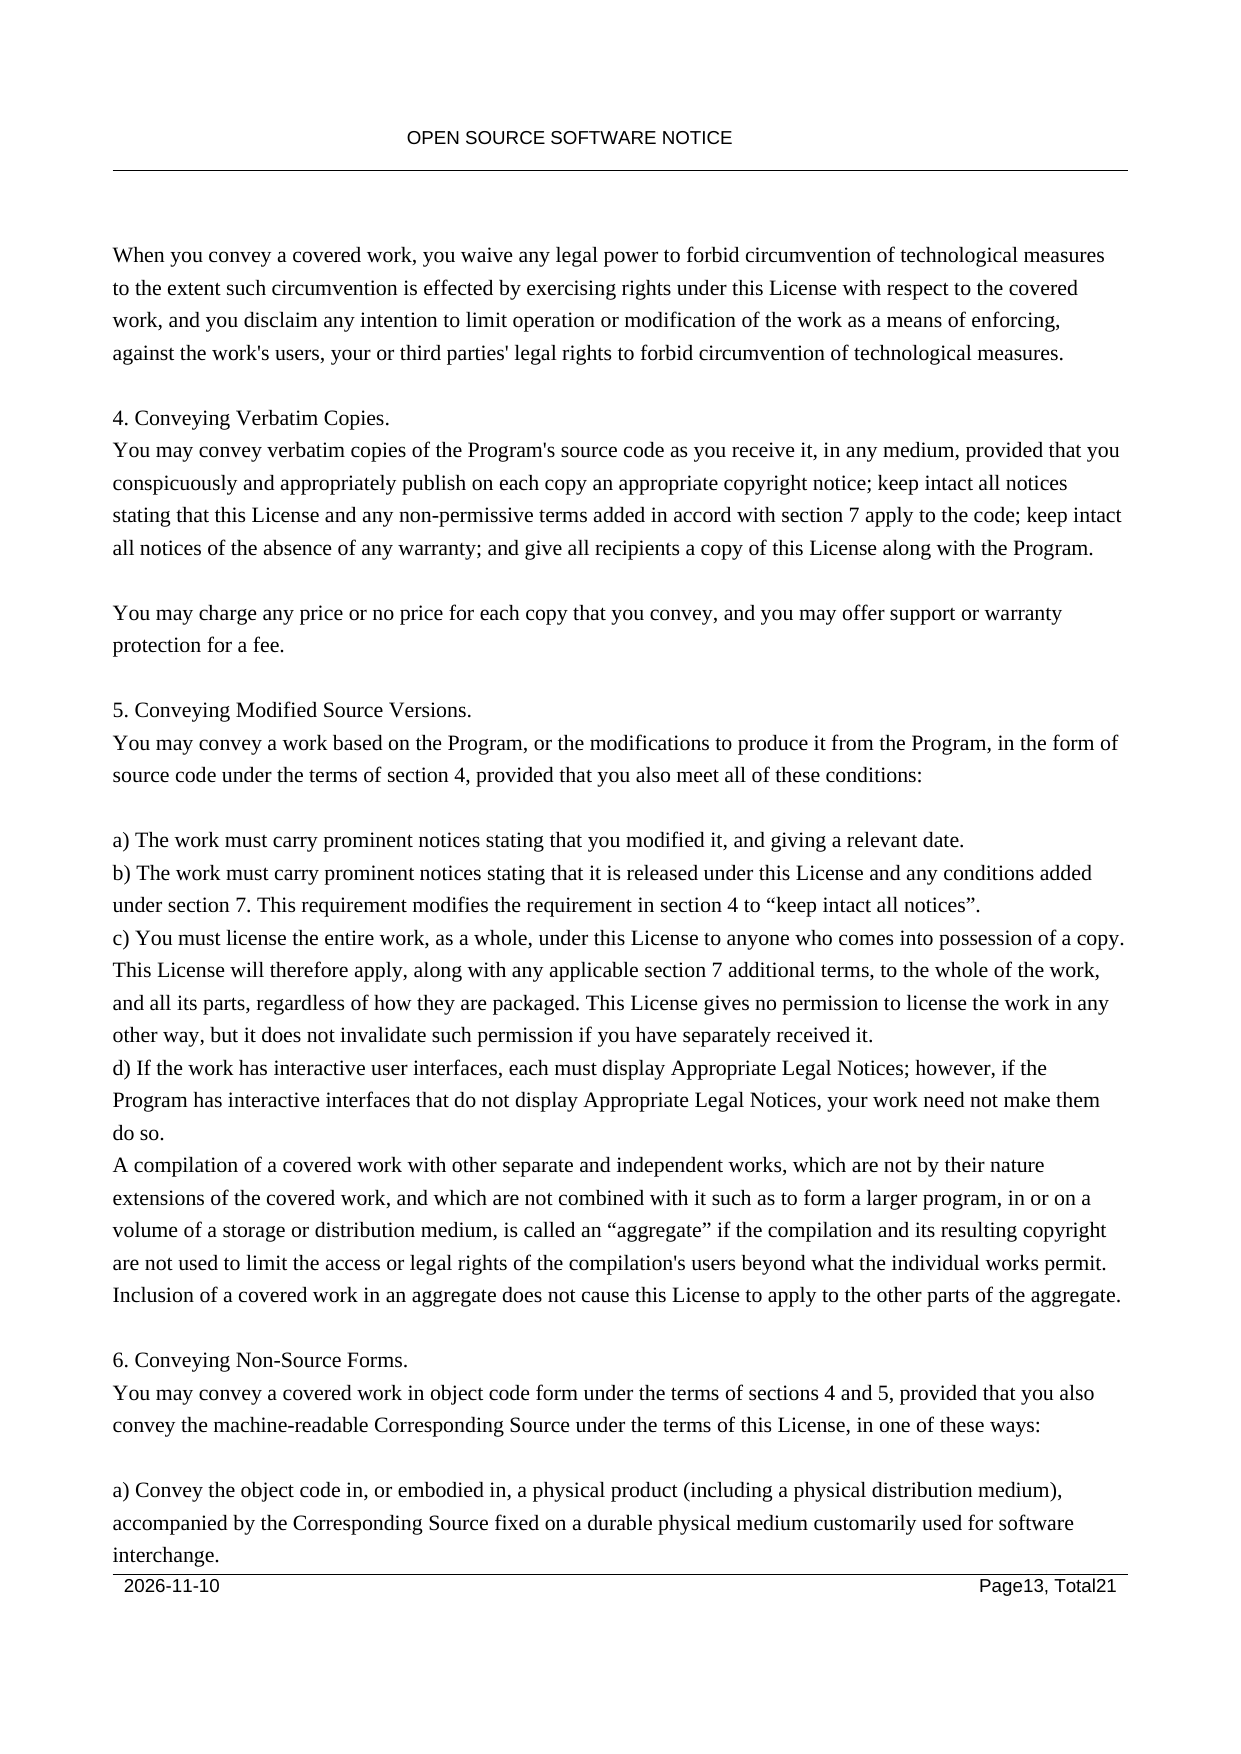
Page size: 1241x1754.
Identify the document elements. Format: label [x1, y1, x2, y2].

text [112, 206, 1128, 1571]
